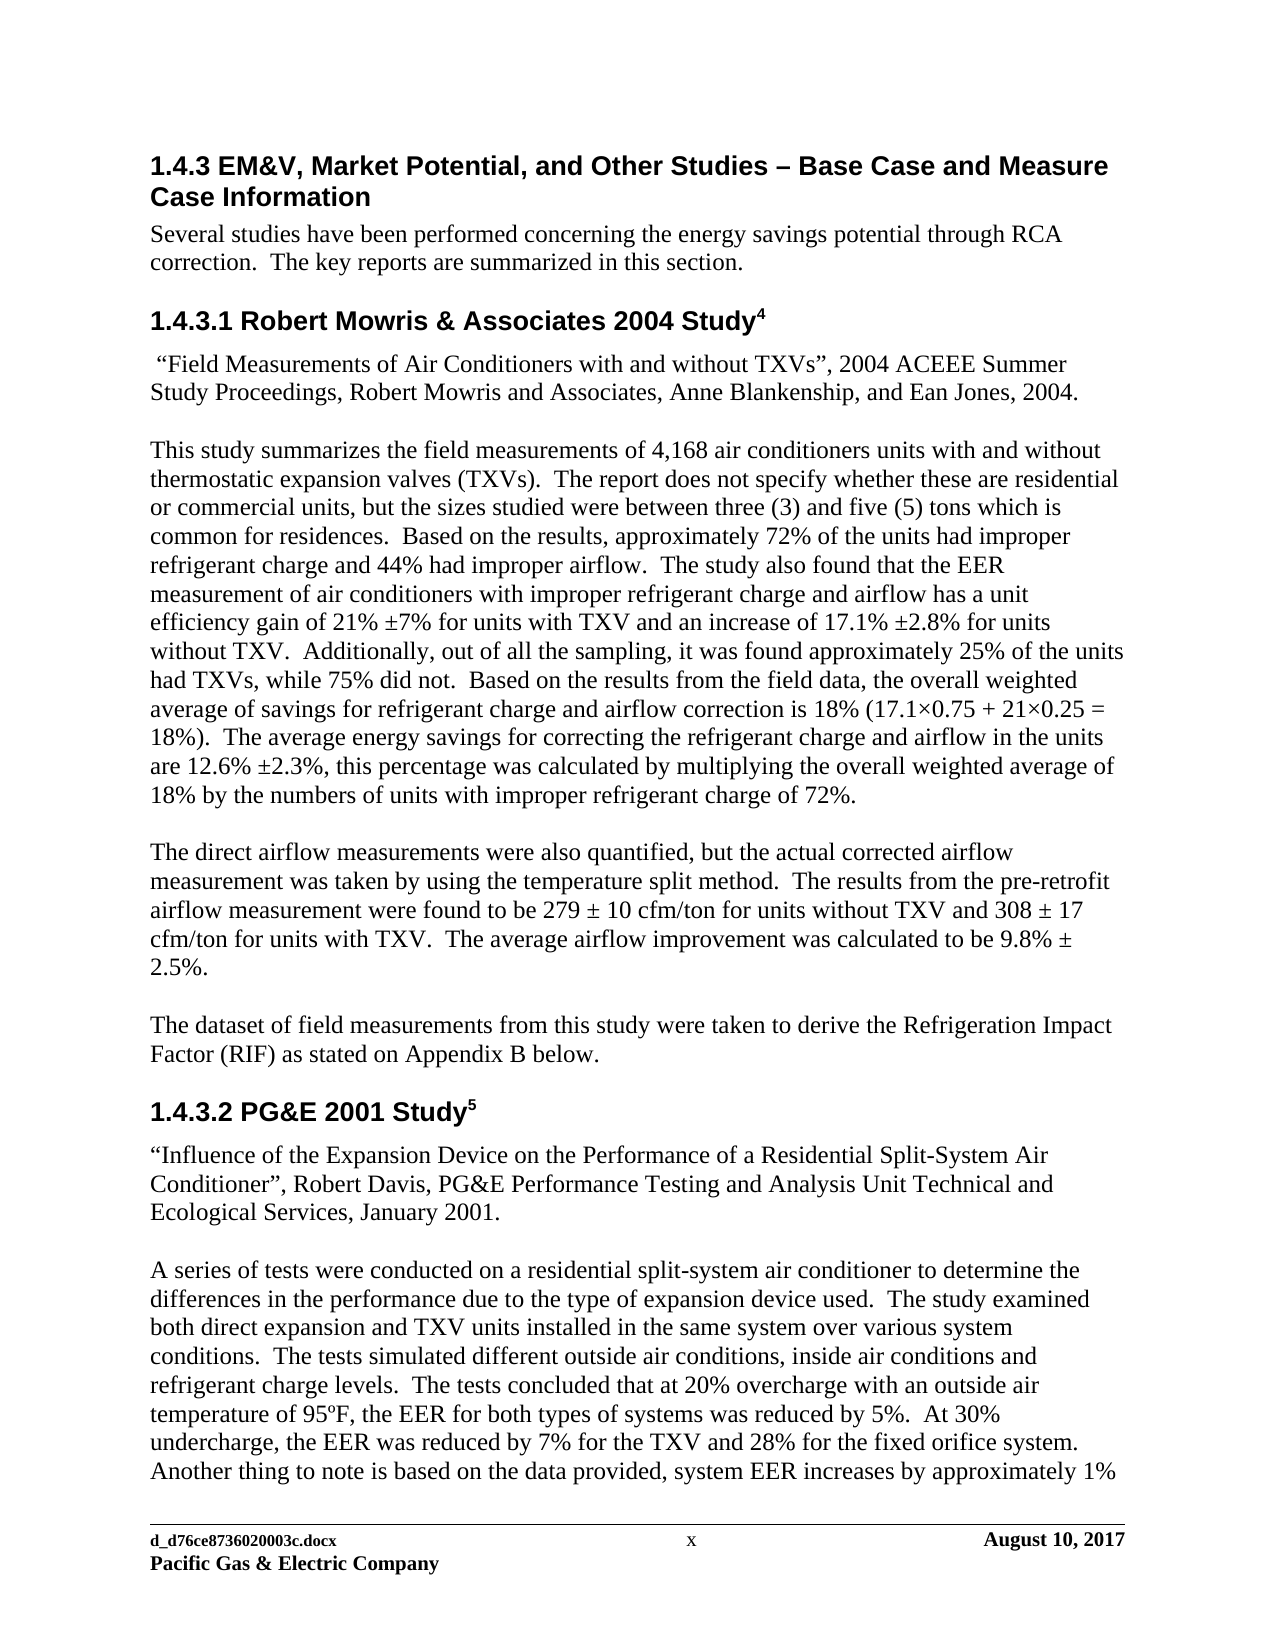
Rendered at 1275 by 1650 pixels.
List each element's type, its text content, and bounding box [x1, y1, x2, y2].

text Several studies have been performed concerning the energy savings potential through RCA correction. The key reports are summarized in this section. [150, 219, 1125, 276]
text This study summarizes the field measurements of 4,168 air conditioners units with and without thermostatic expansion valves (TXVs). The report does not specify whether these are residential or commercial units, but the sizes studied were between three (3) and five (5) tons which is common for residences. Based on the results, approximately 72% of the units had improper refrigerant charge and 44% had improper airflow. The study also found that the EER measurement of air conditioners with improper refrigerant charge and airflow has a unit efficiency gain of 21% ±7% for units with TXV and an increase of 17.1% ±2.8% for units without TXV. Additionally, out of all the sampling, it was found approximately 25% of the units had TXVs, while 75% did not. Based on the results from the field data, the overall weighted average of savings for refrigerant charge and airflow correction is 18% (17.1×0.75 + 21×0.25 = 18%). The average energy savings for correcting the refrigerant charge and airflow in the units are 12.6% ±2.3%, this percentage was calculated by multiplying the overall weighted average of 18% by the numbers of units with improper refrigerant charge of 72%. [150, 435, 1125, 809]
text 1.4.3.2 PG&E 2001 Study [150, 1096, 1125, 1127]
text The direct airflow measurements were also quantified, but the actual corrected airflow measurement was taken by using the temperature split method. The results from the pre-retrofit airflow measurement were found to be 279 ± 10 cfm/ton for units without TXV and 308 ± 17 cfm/ton for units with TXV. The average airflow improvement was calculated to be 9.8% ± 2.5%. [150, 837, 1125, 981]
text “Field Measurements of Air Conditioners with and without TXVs”, 2004 ACEEE Summer Study Proceedings, Robert Mowris and Associates, Anne Blankenship, and Ean Jones, 2004. [150, 349, 1125, 406]
subtitle 1.4.3 EM&V, Market Potential, and Other Studies – Base Case and Measure Case Information [150, 150, 1125, 212]
text 1.4.3.1 Robert Mowris & Associates 2004 Study [150, 305, 1125, 336]
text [150, 1255, 1125, 1485]
text “Influence of the Expansion Device on the Performance of a Residential Split-System Air Conditioner”, Robert Davis, PG&E Performance Testing and Analysis Unit Technical and Ecological Services, January 2001. [150, 1140, 1125, 1226]
text The dataset of field measurements from this study were taken to derive the Refrigeration Impact Factor (RIF) as stated on Appendix B below. [150, 1010, 1125, 1067]
